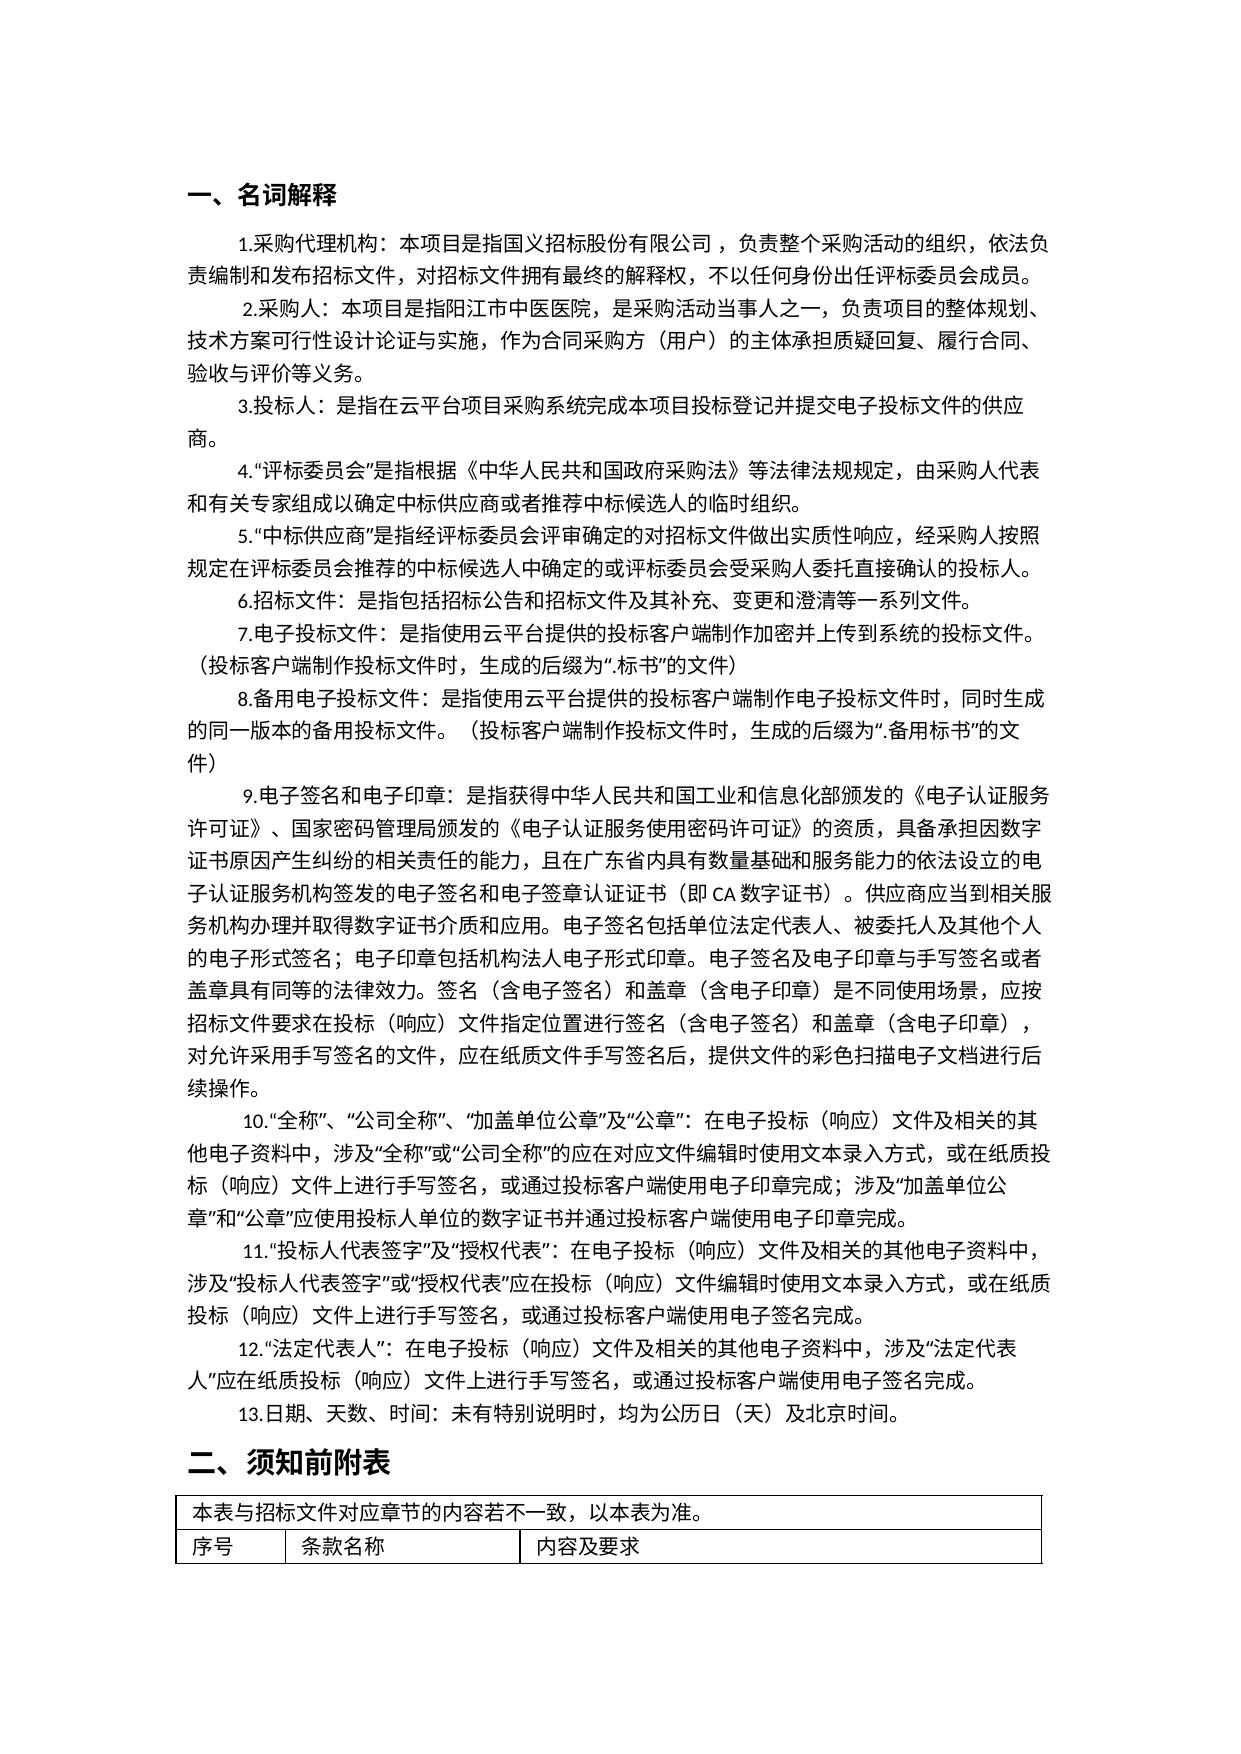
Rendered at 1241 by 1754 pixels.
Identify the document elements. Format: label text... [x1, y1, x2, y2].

text 2.采购人：本项目是指阳江市中医医院，是采购活动当事人之一，负责项目的整体规划、技术方案可行性设计论证与实施，作为合同采购方（用户）的主体承担质疑回复、履行合同、验收与评价等义务。 [187, 292, 1053, 389]
text 10.“全称”、“公司全称”、“加盖单位公章”及“公章”：在电子投标（响应）文件及相关的其他电子资料中，涉及“全称”或“公司全称”的应在对应文件编辑时使用文本录入方式，或在纸质投标（响应）文件上进行手写签名，或通过投标客户端使用电子印章完成；涉及“加盖单位公章”和“公章”应使用投标人单位的数字证书并通过投标客户端使用电子印章完成。 [187, 1104, 1053, 1234]
text 8.备用电子投标文件：是指使用云平台提供的投标客户端制作电子投标文件时，同时生成的同一版本的备用投标文件。（投标客户端制作投标文件时，生成的后缀为“.备用标书”的文件） [187, 682, 1053, 779]
text 7.电子投标文件：是指使用云平台提供的投标客户端制作加密并上传到系统的投标文件。（投标客户端制作投标文件时，生成的后缀为“.标书”的文件） [187, 617, 1053, 682]
text 13.日期、天数、时间：未有特别说明时，均为公历日（天）及北京时间。 [187, 1397, 1053, 1429]
table_header 本表与招标文件对应章节的内容若不一致，以本表为准。 [177, 1496, 1041, 1528]
text 二、须知前附表 [187, 1429, 1053, 1494]
text 11.“投标人代表签字”及“授权代表”：在电子投标（响应）文件及相关的其他电子资料中，涉及“投标人代表签字”或“授权代表”应在投标（响应）文件编辑时使用文本录入方式，或在纸质投标（响应）文件上进行手写签名，或通过投标客户端使用电子签名完成。 [187, 1234, 1053, 1332]
table_cell 内容及要求 [521, 1530, 1041, 1563]
text 4.“评标委员会”是指根据《中华人民共和国政府采购法》等法律法规规定，由采购人代表和有关专家组成以确定中标供应商或者推荐中标候选人的临时组织。 [187, 454, 1053, 519]
table_cell 条款名称 [286, 1530, 519, 1563]
text 3.投标人：是指在云平台项目采购系统完成本项目投标登记并提交电子投标文件的供应商。 [187, 389, 1053, 454]
text 6.招标文件：是指包括招标公告和招标文件及其补充、变更和澄清等一系列文件。 [187, 584, 1053, 617]
text 1.采购代理机构：本项目是指国义招标股份有限公司 ，负责整个采购活动的组织，依法负责编制和发布招标文件，对招标文件拥有最终的解释权，不以任何身份出任评标委员会成员。 [187, 227, 1053, 292]
text 5.“中标供应商”是指经评标委员会评审确定的对招标文件做出实质性响应，经采购人按照规定在评标委员会推荐的中标候选人中确定的或评标委员会受采购人委托直接确认的投标人。 [187, 519, 1053, 584]
table_cell 序号 [177, 1530, 285, 1563]
text 9.电子签名和电子印章：是指获得中华人民共和国工业和信息化部颁发的《电子认证服务许可证》、国家密码管理局颁发的《电子认证服务使用密码许可证》的资质，具备承担因数字证书原因产生纠纷的相关责任的能力，且在广东省内具有数量基础和服务能力的依法设立的电子认证服务机构签发的电子签名和电子签章认证证书（即CA数字证书）。供应商应当到相关服务机构办理并取得数字证书介质和应用。电子签名包括单位法定代表人、被委托人及其他个人的电子形式签名；电子印章包括机构法人电子形式印章。电子签名及电子印章与手写签名或者盖章具有同等的法律效力。签名（含电子签名）和盖章（含电子印章）是不同使用场景，应按招标文件要求在投标（响应）文件指定位置进行签名（含电子签名）和盖章（含电子印章），对允许采用手写签名的文件，应在纸质文件手写签名后，提供文件的彩色扫描电子文档进行后续操作。 [187, 779, 1053, 1104]
text 12.“法定代表人”：在电子投标（响应）文件及相关的其他电子资料中，涉及“法定代表人”应在纸质投标（响应）文件上进行手写签名，或通过投标客户端使用电子签名完成。 [187, 1332, 1053, 1397]
text 一、名词解释 [187, 162, 1053, 227]
